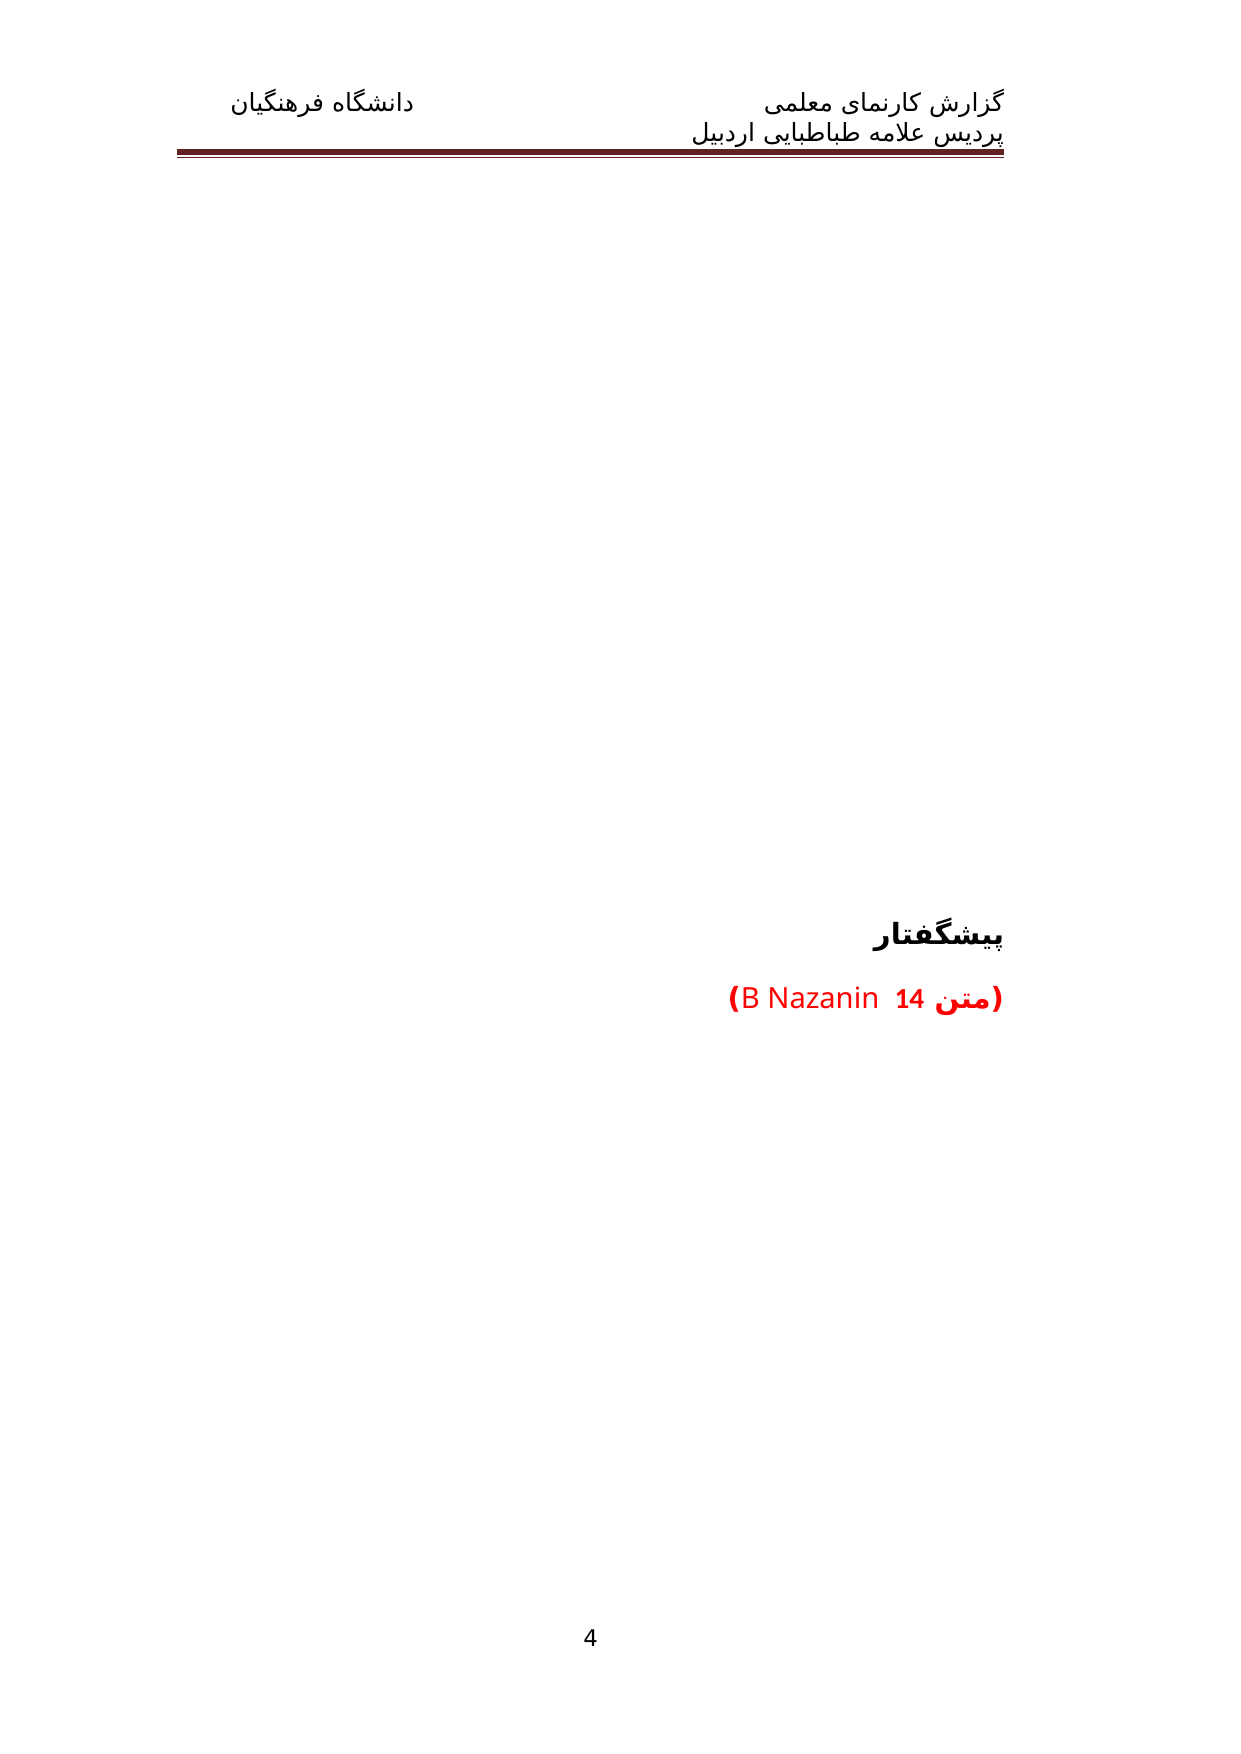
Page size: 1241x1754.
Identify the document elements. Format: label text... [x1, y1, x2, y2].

text (متن B Nazanin 14) [177, 977, 1004, 1017]
text پیشگفتار [177, 918, 1004, 952]
